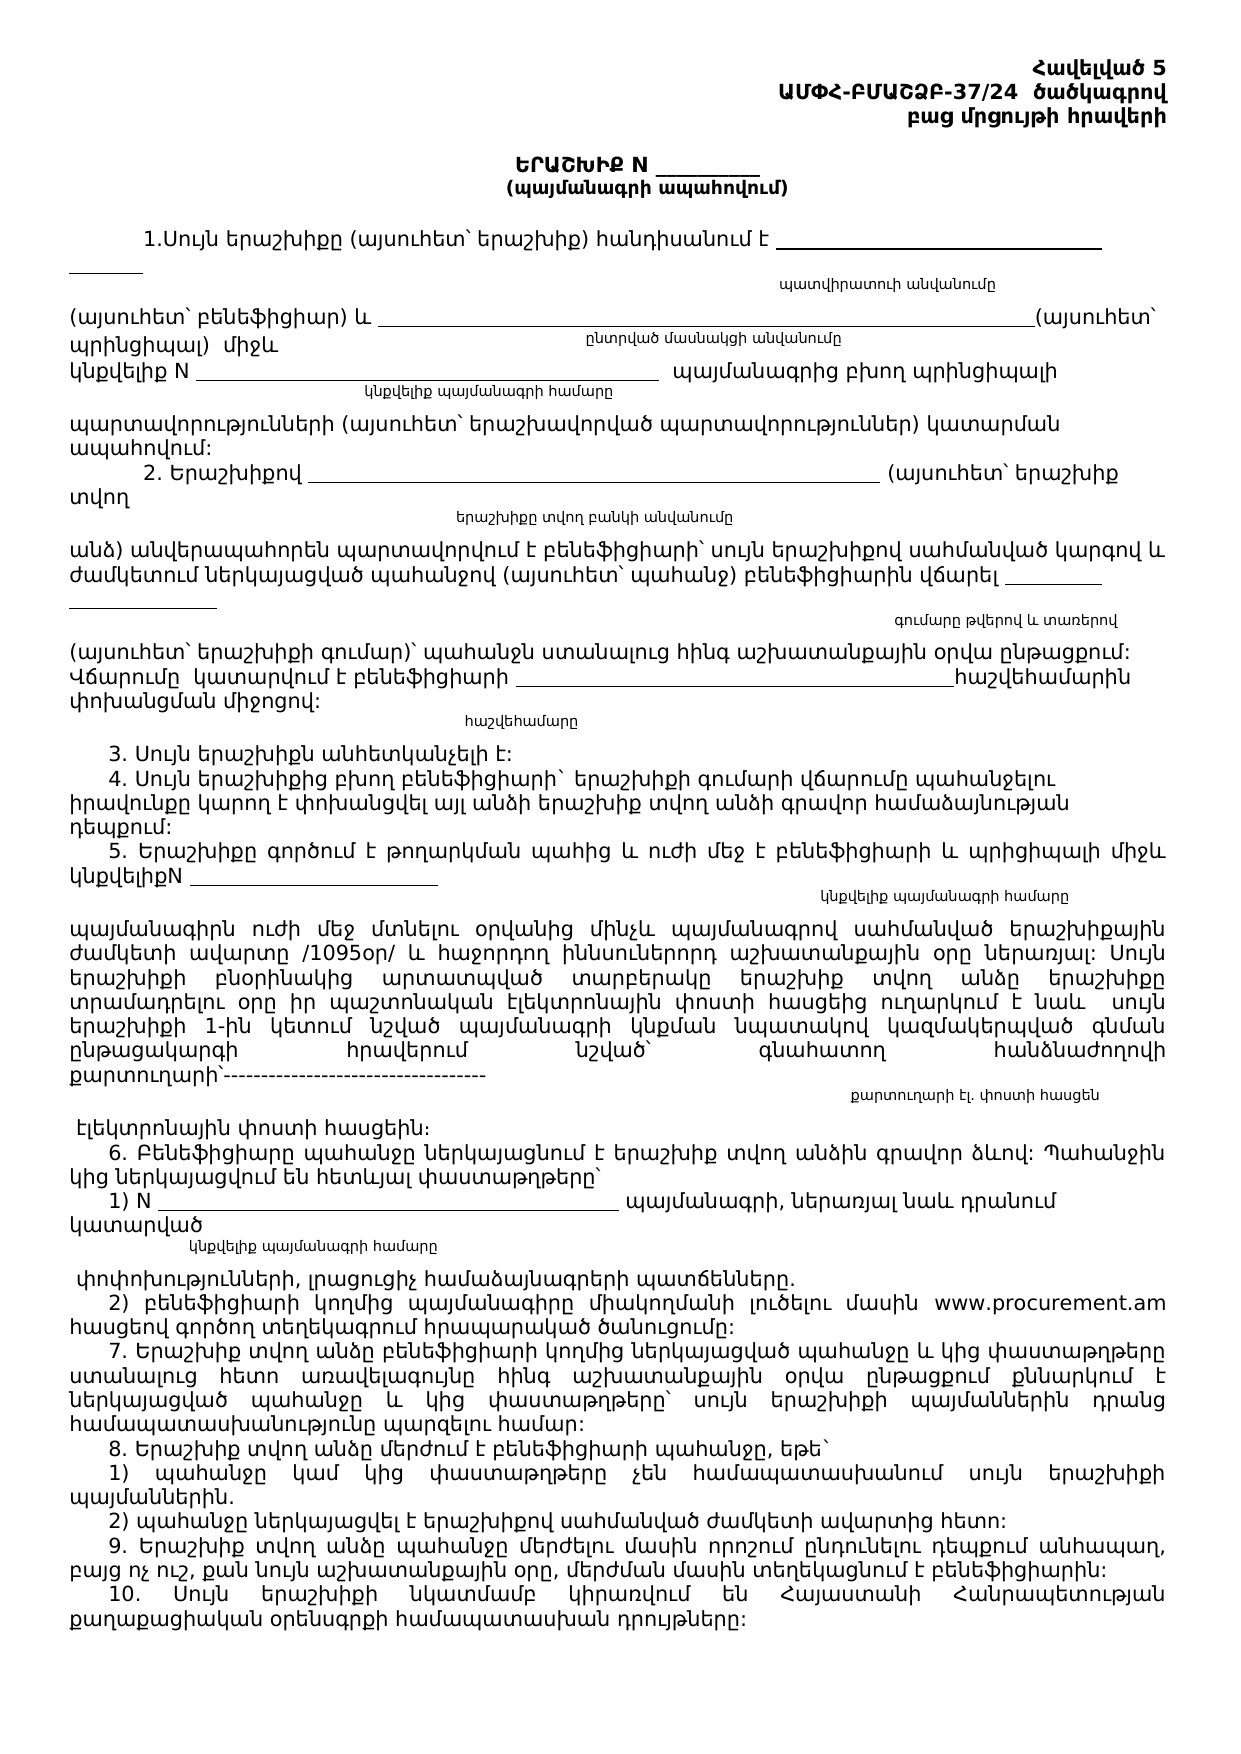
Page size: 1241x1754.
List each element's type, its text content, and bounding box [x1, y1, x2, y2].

text 6. Բենեֆիցիարը պահանջը ներկայացնում է երաշխիք տվող անձին գրավոր ձևով: Պահանջին կից ներկայացվում են հետևյալ փաստաթղթերը՝ [69, 1141, 1167, 1189]
text 5. Երաշխիքը գործում է թողարկման պահից և ուժի մեջ է բենեֆիցիարի և պրիցիպալի միջև կնքվելիքN [69, 839, 1167, 888]
text 2) պահանջը ներկայացվել է երաշխիքով սահմանված ժամկետի ավարտից հետո: [69, 1509, 1167, 1534]
text կնքվելիք N պայմանագրից բխող պրինցիպալի [69, 359, 1167, 383]
text (պայմանագրի ապահովում) [69, 177, 1167, 199]
text 1) N պայմանագրի, ներառյալ նաև դրանում կատարված [69, 1189, 1167, 1238]
text 7. Երաշխիք տվող անձը բենեֆիցիարի կողմից ներկայացված պահանջը և կից փաստաթղթերը ստանալուց հետո առավելագույնը հինգ աշխատանքային օրվա ընթացքում քննարկում է ներկայացված պահանջը և կից փաստաթղթերը՝ սույն երաշխիքի պայմաններին դրանց համապատասխանությունը պարզելու համար: [69, 1339, 1167, 1437]
text անձ) անվերապահորեն պարտավորվում է բենեֆիցիարի՝ սույն երաշխիքով սահմանված կարգով և ժամկետում ներկայացված պահանջով (այսուհետ՝ պահանջ) բենեֆիցիարին վճարել [69, 538, 1167, 611]
text 10. Սույն երաշխիքի նկատմամբ կիրառվում են Հայաստանի Հանրապետության քաղաքացիական օրենսգրքի համապատասխան դրույթները: [69, 1582, 1167, 1631]
text Հավելված 5 [69, 56, 1167, 80]
text հաշվեհամարը [69, 713, 1167, 742]
text 2. Երաշխիքով (այսուհետ՝ երաշխիք տվող [69, 461, 1167, 509]
text 9. Երաշխիք տվող անձը պահանջը մերժելու մասին որոշում ընդունելու դեպքում անհապաղ, բայց ոչ ուշ, քան նույն աշխատանքային օրը, մերժման մասին տեղեկացնում է բենեֆիցիարին: [69, 1534, 1167, 1582]
text 3. Սույն երաշխիքն անհետկանչելի է: [69, 742, 1167, 767]
text պարտավորությունների (այսուհետ՝ երաշխավորված պարտավորություններ) կատարման ապահովում: [69, 412, 1167, 461]
text կնքվելիք պայմանագրի համարը [69, 383, 1167, 412]
text 2) բենեֆիցիարի կողմից պայմանագիրը միակողմանի լուծելու մասին www.procurement.am հասցեով գործող տեղեկագրում հրապարակած ծանուցումը: [69, 1291, 1167, 1339]
text 4. Սույն երաշխիքից բխող բենեֆիցիարի` երաշխիքի գումարի վճարումը պահանջելու իրավունքը կարող է փոխանցվել այլ անձի երաշխիք տվող անձի գրավոր համաձայնության դեպքում: [69, 767, 1167, 839]
list պայմանագիրն ուժի մեջ մտնելու օրվանից մինչև պայմանագրով սահմանված երաշխիքային ժամկետի ավարտը /1095օր/ և հաջորդող իննսուներորդ աշխատանքային օրը ներառյալ: Սույն երաշխիքի բնօրինակից արտատպված տարբերակը երաշխիք տվող անձը երաշխիքը տրամադրելու օրը իր պաշտոնական էլեկտրոնային փոստի հասցեից ուղարկում է նաև սույն երաշխիքի 1-ին կետում նշված պայմանագրի կնքման նպատակով կազմակերպված գնման ընթացակարգի հրավերում նշված՝ գնահատող հանձնաժողովի քարտուղարի՝----------------------------------- [69, 917, 1167, 1087]
list քարտուղարի էլ. փոստի հասցեն [69, 1087, 1167, 1116]
list էլեկտրոնային փոստի հասցեին։ [69, 1116, 1167, 1141]
text (այսուհետ՝ բենեֆիցիար) և (այսուհետ՝ պրինցիպալ) միջև ընտրված մասնակցի անվանումը [69, 305, 1167, 359]
text փոփոխությունների, լրացուցիչ համաձայնագրերի պատճենները. [69, 1267, 1167, 1291]
text 8. Երաշխիք տվող անձը մերժում է բենեֆիցիարի պահանջը, եթե` [69, 1437, 1167, 1461]
text բաց մրցույթի հրավերի [69, 104, 1167, 128]
text (այսուհետ՝ երաշխիքի գումար)՝ պահանջն ստանալուց հինգ աշխատանքային օրվա ընթացքում: Վճարումը կատարվում է բենեֆիցիարի հաշվեհամարին փոխանցման միջոցով: [69, 640, 1167, 713]
text պատվիրատուի անվանումը [659, 276, 1167, 305]
text ԱՄՓՀ-ԲՄԱՇՁԲ-37/24 ծածկագրով [69, 80, 1167, 104]
text ԵՐԱՇԽԻՔ N __________ [69, 153, 1167, 177]
text գումարը թվերով և տառերով [807, 611, 1167, 640]
text 1.Սույն երաշխիքը (այսուհետ՝ երաշխիք) հանդիսանում է [69, 227, 1167, 276]
text կնքվելիք պայմանագրի համարը [585, 888, 1167, 917]
text երաշխիքը տվող բանկի անվանումը [69, 509, 1167, 538]
text 1) պահանջը կամ կից փաստաթղթերը չեն համապատասխանում սույն երաշխիքի պայմաններին. [69, 1461, 1167, 1509]
text կնքվելիք պայմանագրի համարը [69, 1238, 1167, 1267]
